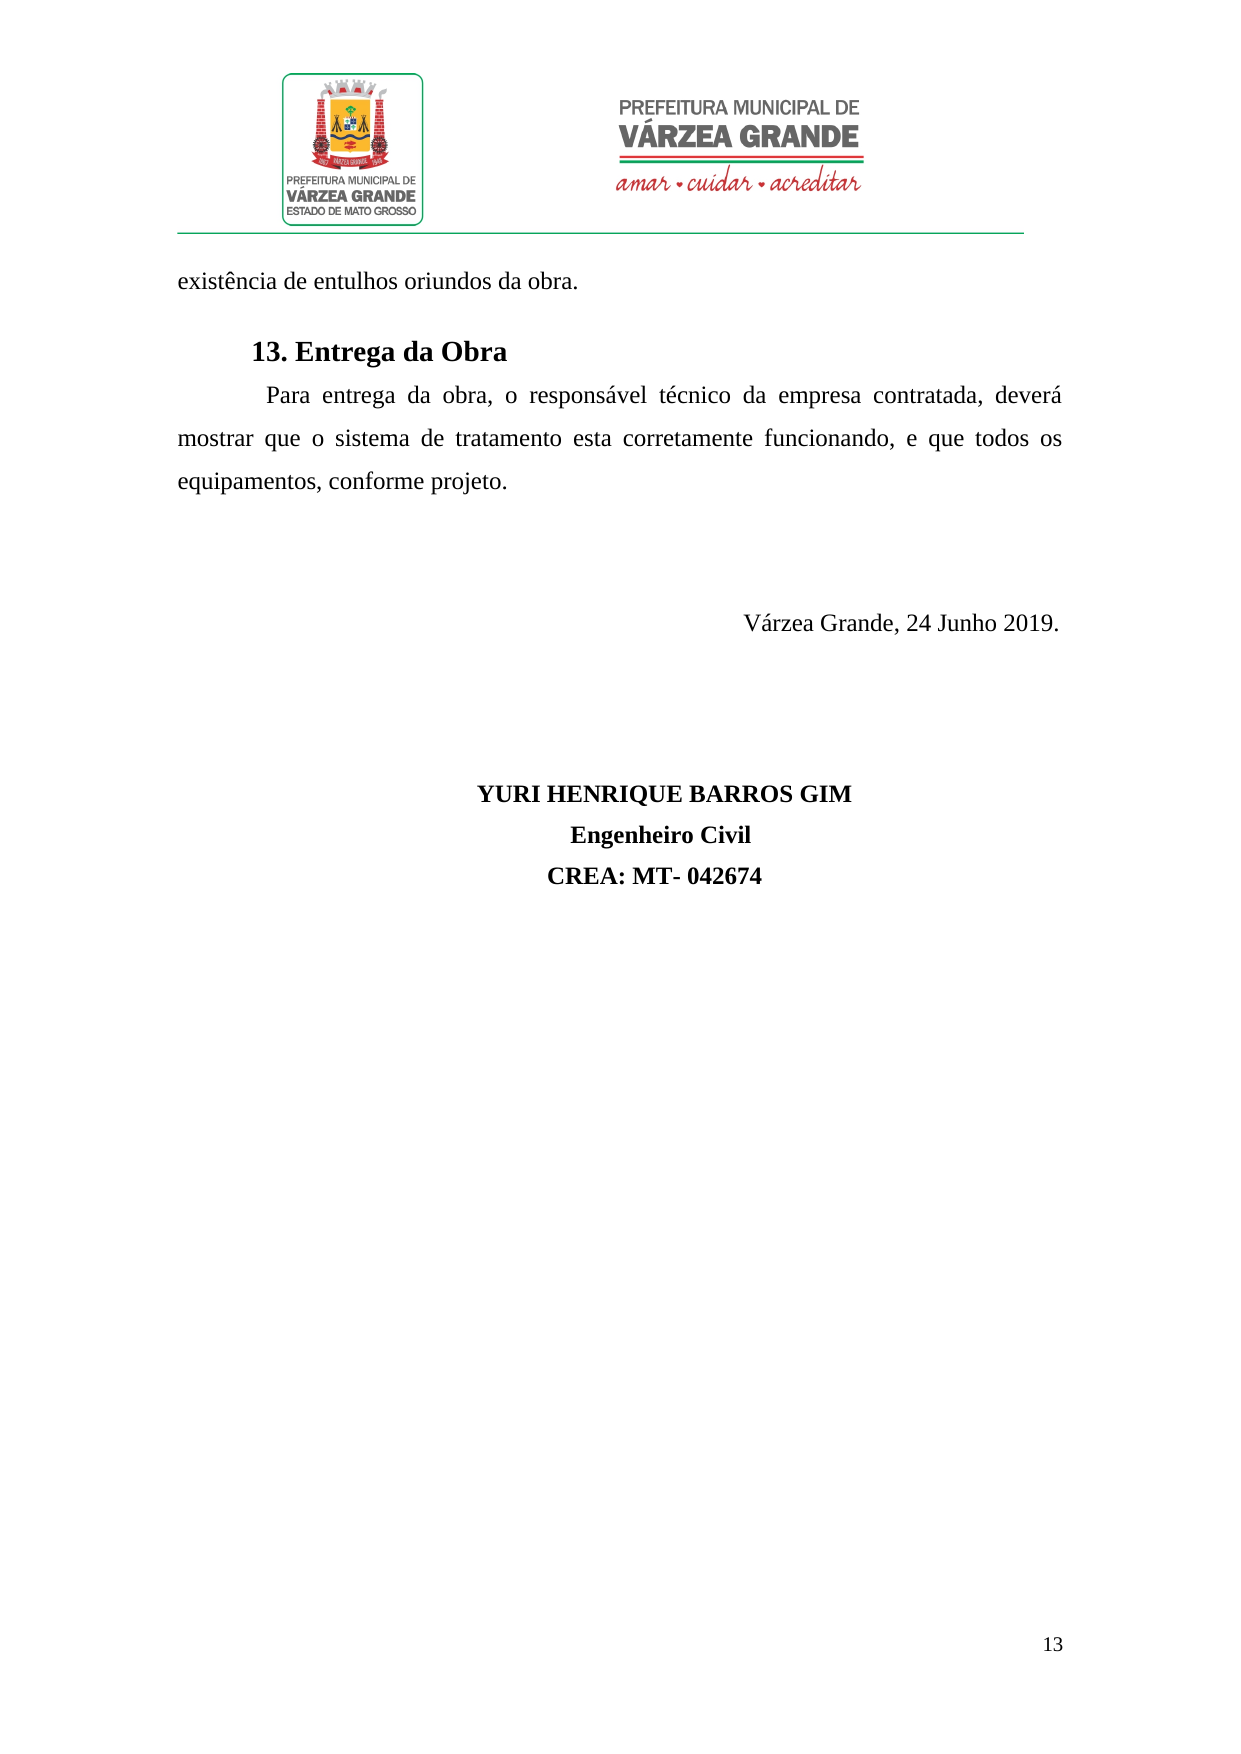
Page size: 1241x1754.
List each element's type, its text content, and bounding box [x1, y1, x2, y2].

text Várzea Grande, 24 Junho 2019. [177, 608, 1063, 637]
text Para entrega da obra, o responsável técnico da empresa contratada, deverá mostrar que o sistema de tratamento esta corretamente funcionando, e que todos os equipamentos, conforme projeto. [177, 380, 1063, 495]
text Engenheiro Civil [177, 820, 1063, 849]
text CREA: MT- 042674 [177, 861, 1063, 890]
picture [177, 73, 1024, 234]
text 13. Entrega da Obra [251, 334, 1063, 367]
text YURI HENRIQUE BARROS GIM [177, 779, 1063, 807]
